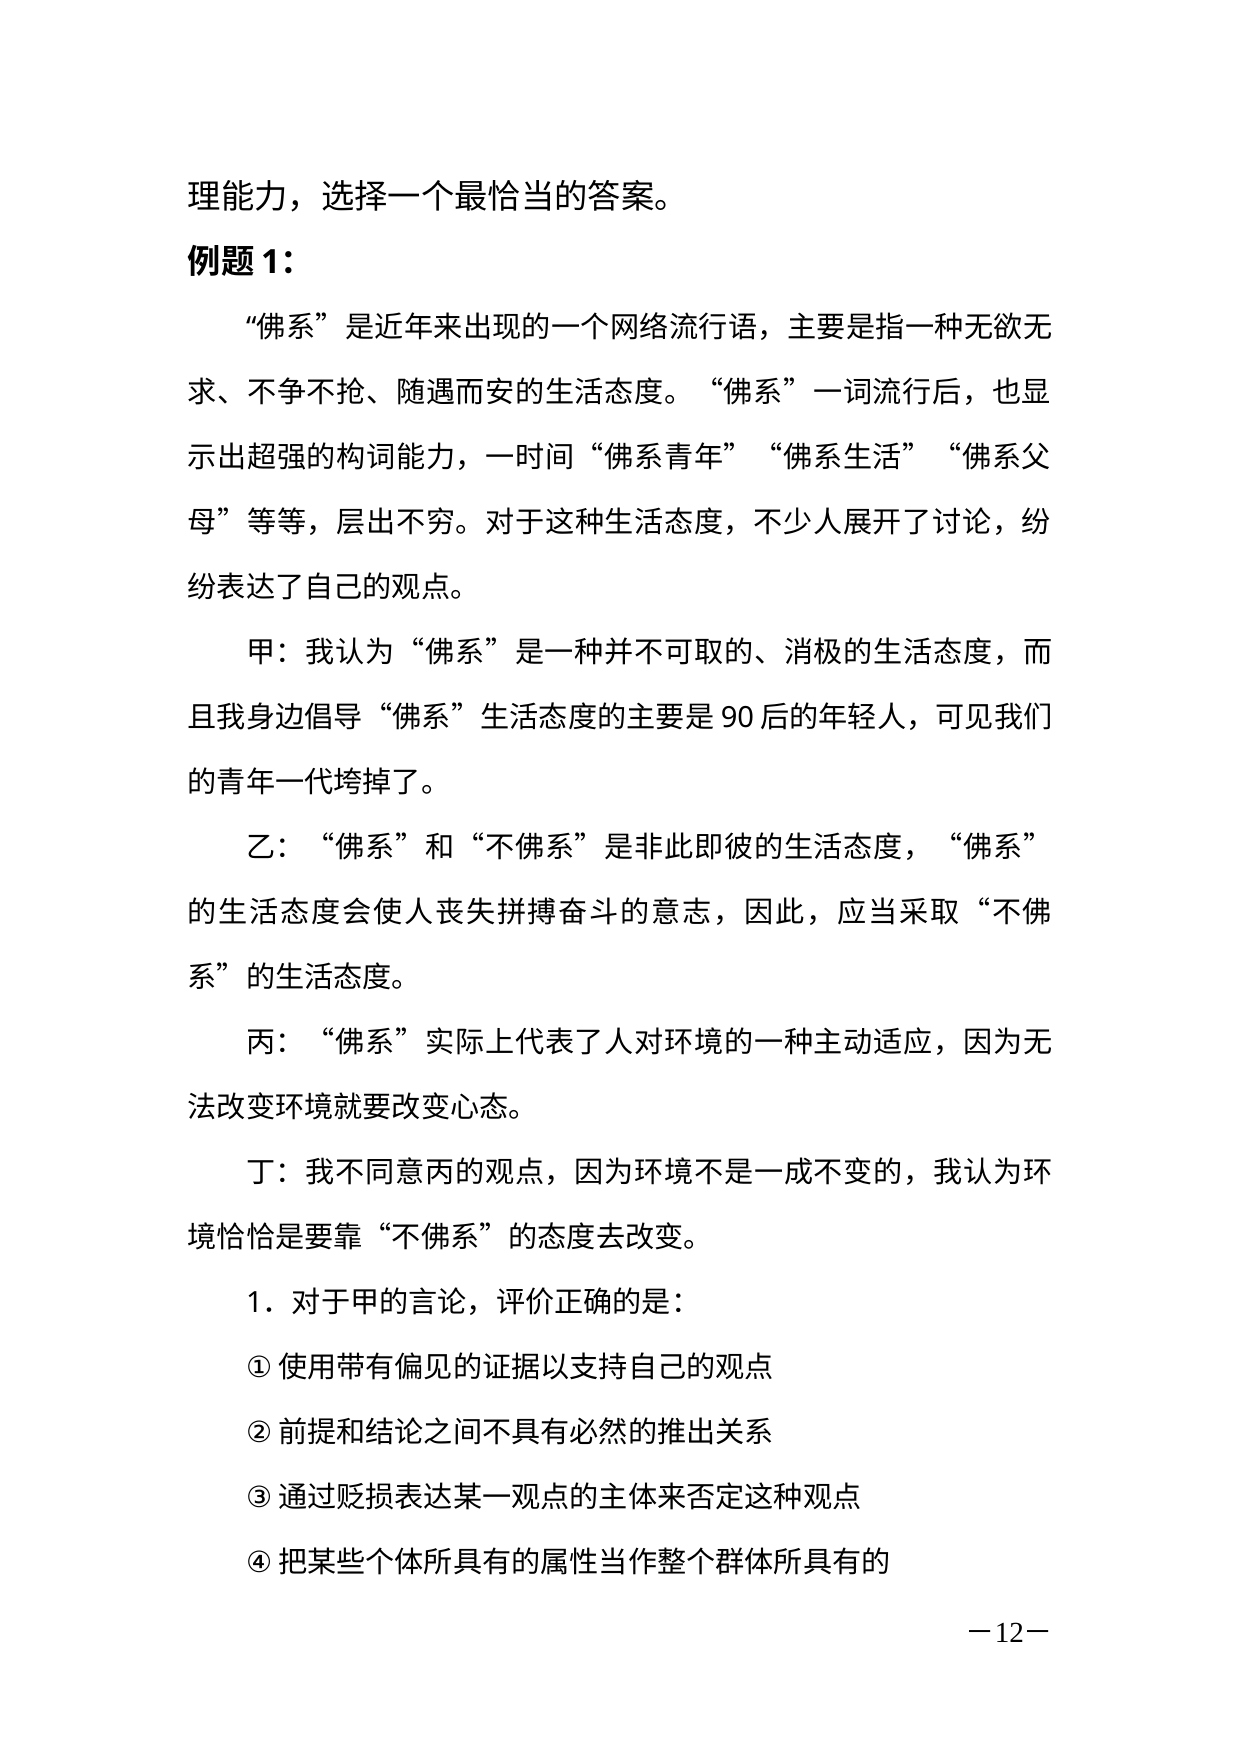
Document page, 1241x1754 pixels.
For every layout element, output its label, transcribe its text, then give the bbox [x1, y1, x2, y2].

text 甲：我认为“佛系”是一种并不可取的、消极的生活态度，而且我身边倡导“佛系”生活态度的主要是90后的年轻人，可见我们的青年一代垮掉了。 [187, 617, 1053, 812]
text ①使用带有偏见的证据以支持自己的观点 [187, 1332, 1053, 1397]
text ③通过贬损表达某一观点的主体来否定这种观点 [187, 1462, 1053, 1527]
text 乙：“佛系”和“不佛系”是非此即彼的生活态度，“佛系”的生活态度会使人丧失拼搏奋斗的意志，因此，应当采取“不佛系”的生活态度。 [187, 812, 1053, 1007]
text 例题1： [187, 227, 1053, 292]
text ②前提和结论之间不具有必然的推出关系 [187, 1397, 1053, 1462]
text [187, 162, 1053, 227]
text 1．对于甲的言论，评价正确的是： [187, 1267, 1053, 1332]
text 丁：我不同意丙的观点，因为环境不是一成不变的，我认为环境恰恰是要靠“不佛系”的态度去改变。 [187, 1137, 1053, 1267]
text 丙：“佛系”实际上代表了人对环境的一种主动适应，因为无法改变环境就要改变心态。 [187, 1007, 1053, 1137]
text “佛系”是近年来出现的一个网络流行语，主要是指一种无欲无求、不争不抢、随遇而安的生活态度。“佛系”一词流行后，也显示出超强的构词能力，一时间“佛系青年”“佛系生活”“佛系父母”等等，层出不穷。对于这种生活态度，不少人展开了讨论，纷纷表达了自己的观点。 [187, 292, 1053, 617]
text ④把某些个体所具有的属性当作整个群体所具有的 [187, 1527, 1053, 1592]
